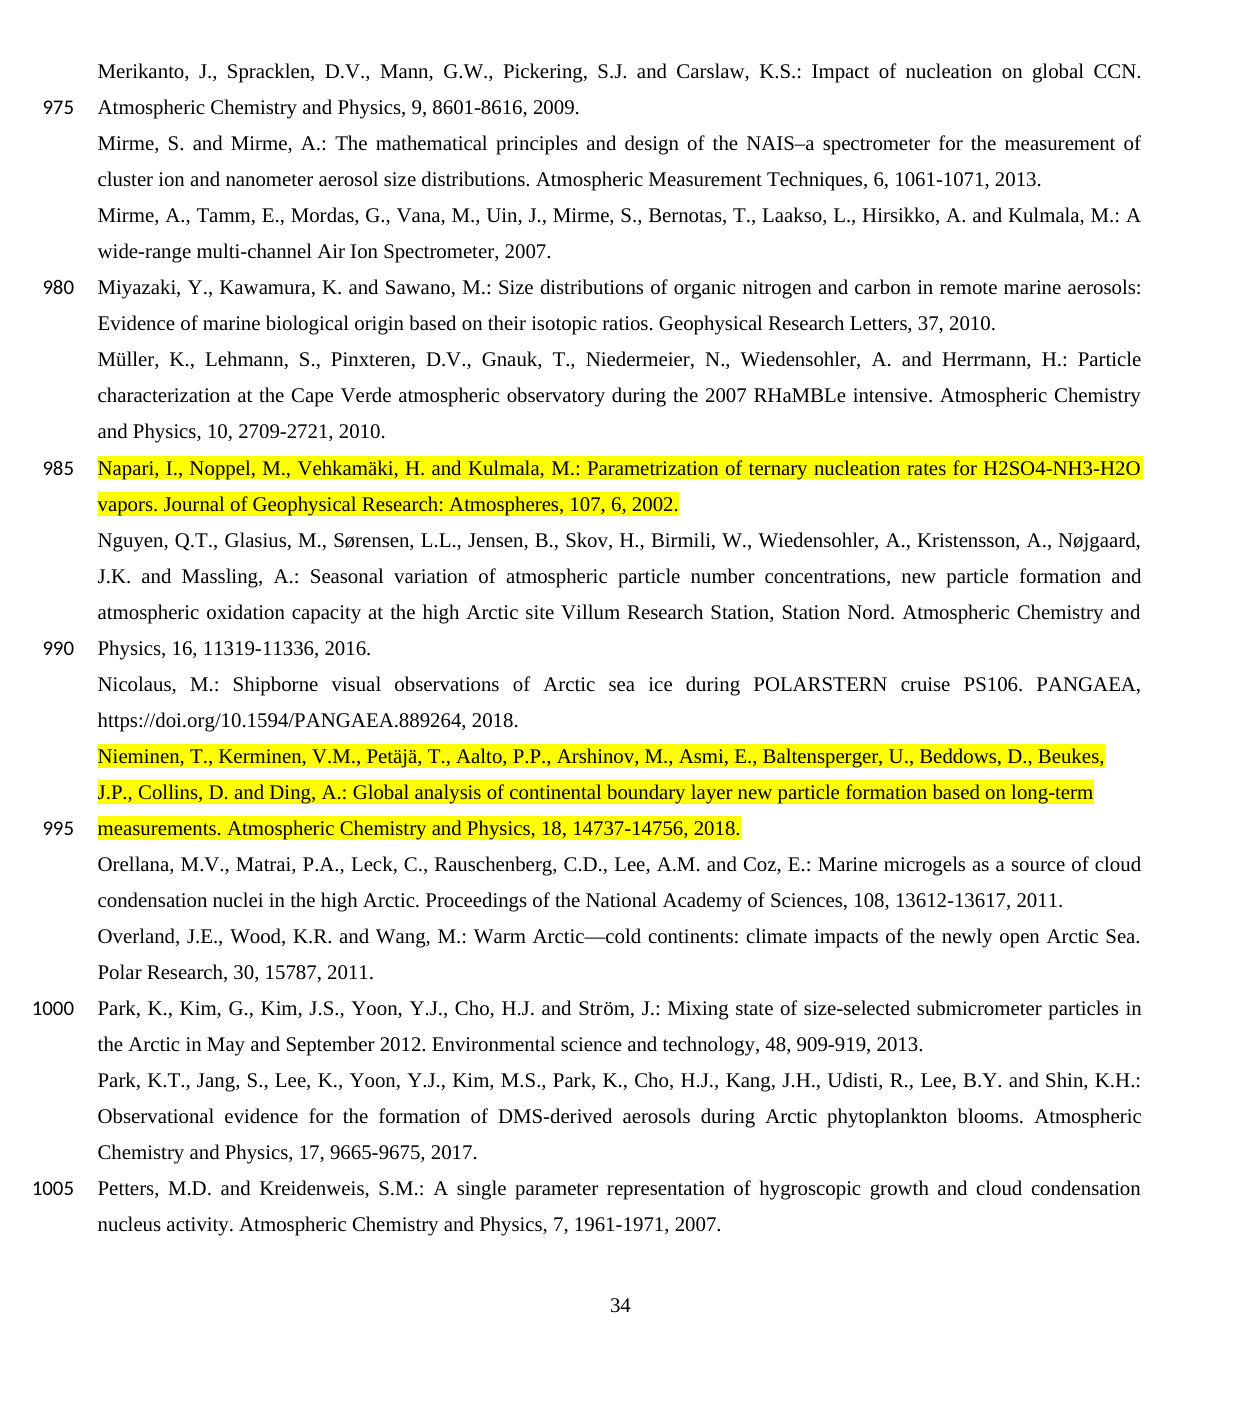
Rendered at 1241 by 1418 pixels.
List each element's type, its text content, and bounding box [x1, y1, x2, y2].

text Mirme, S. and Mirme, A.: The mathematical principles and design of the NAIS–a spectrometer for the measurement of cluster ion and nanometer aerosol size distributions. Atmospheric Measurement Techniques, 6, 1061-1071, 2013. [97, 131, 1143, 191]
text Mirme, A., Tamm, E., Mordas, G., Vana, M., Uin, J., Mirme, S., Bernotas, T., Laakso, L., Hirsikko, A. and Kulmala, M.: A wide-range multi-channel Air Ion Spectrometer, 2007. [97, 203, 1143, 263]
text Merikanto, J., Spracklen, D.V., Mann, G.W., Pickering, S.J. and Carslaw, K.S.: Impact of nucleation on global CCN. Atmospheric Chemistry and Physics, 9, 8601-8616, 2009. [97, 59, 1143, 119]
text Nieminen, T., Kerminen, V.M., Petäjä, T., Aalto, P.P., Arshinov, M., Asmi, E., Baltensperger, U., Beddows, D., Beukes, J.P., Collins, D. and Ding, A.: Global analysis of continental boundary layer new particle formation based on long-term measurements. Atmospheric Chemistry and Physics, 18, 14737-14756, 2018. [97, 744, 1143, 840]
text Müller, K., Lehmann, S., Pinxteren, D.V., Gnauk, T., Niedermeier, N., Wiedensohler, A. and Herrmann, H.: Particle characterization at the Cape Verde atmospheric observatory during the 2007 RHaMBLe intensive. Atmospheric Chemistry and Physics, 10, 2709-2721, 2010. [97, 347, 1143, 443]
text Overland, J.E., Wood, K.R. and Wang, M.: Warm Arctic—cold continents: climate impacts of the newly open Arctic Sea. Polar Research, 30, 15787, 2011. [97, 924, 1143, 984]
text Park, K.T., Jang, S., Lee, K., Yoon, Y.J., Kim, M.S., Park, K., Cho, H.J., Kang, J.H., Udisti, R., Lee, B.Y. and Shin, K.H.: Observational evidence for the formation of DMS-derived aerosols during Arctic phytoplankton blooms. Atmospheric Chemistry and Physics, 17, 9665-9675, 2017. [97, 1068, 1143, 1164]
text Nguyen, Q.T., Glasius, M., Sørensen, L.L., Jensen, B., Skov, H., Birmili, W., Wiedensohler, A., Kristensson, A., Nøjgaard, J.K. and Massling, A.: Seasonal variation of atmospheric particle number concentrations, new particle formation and atmospheric oxidation capacity at the high Arctic site Villum Research Station, Station Nord. Atmospheric Chemistry and Physics, 16, 11319-11336, 2016. [97, 528, 1143, 660]
text Nicolaus, M.: Shipborne visual observations of Arctic sea ice during POLARSTERN cruise PS106. PANGAEA, https://doi.org/10.1594/PANGAEA.889264, 2018. [97, 672, 1143, 732]
text Miyazaki, Y., Kawamura, K. and Sawano, M.: Size distributions of organic nitrogen and carbon in remote marine aerosols: Evidence of marine biological origin based on their isotopic ratios. Geophysical Research Letters, 37, 2010. [97, 275, 1143, 335]
text Petters, M.D. and Kreidenweis, S.M.: A single parameter representation of hygroscopic growth and cloud condensation nucleus activity. Atmospheric Chemistry and Physics, 7, 1961-1971, 2007. [97, 1176, 1143, 1236]
text Park, K., Kim, G., Kim, J.S., Yoon, Y.J., Cho, H.J. and Ström, J.: Mixing state of size-selected submicrometer particles in the Arctic in May and September 2012. Environmental science and technology, 48, 909-919, 2013. [97, 996, 1143, 1056]
text Napari, I., Noppel, M., Vehkamäki, H. and Kulmala, M.: Parametrization of ternary nucleation rates for H2SO4-NH3-H2O vapors. Journal of Geophysical Research: Atmospheres, 107, 6, 2002. [97, 456, 1143, 516]
text Orellana, M.V., Matrai, P.A., Leck, C., Rauschenberg, C.D., Lee, A.M. and Coz, E.: Marine microgels as a source of cloud condensation nuclei in the high Arctic. Proceedings of the National Academy of Sciences, 108, 13612-13617, 2011. [97, 852, 1143, 912]
